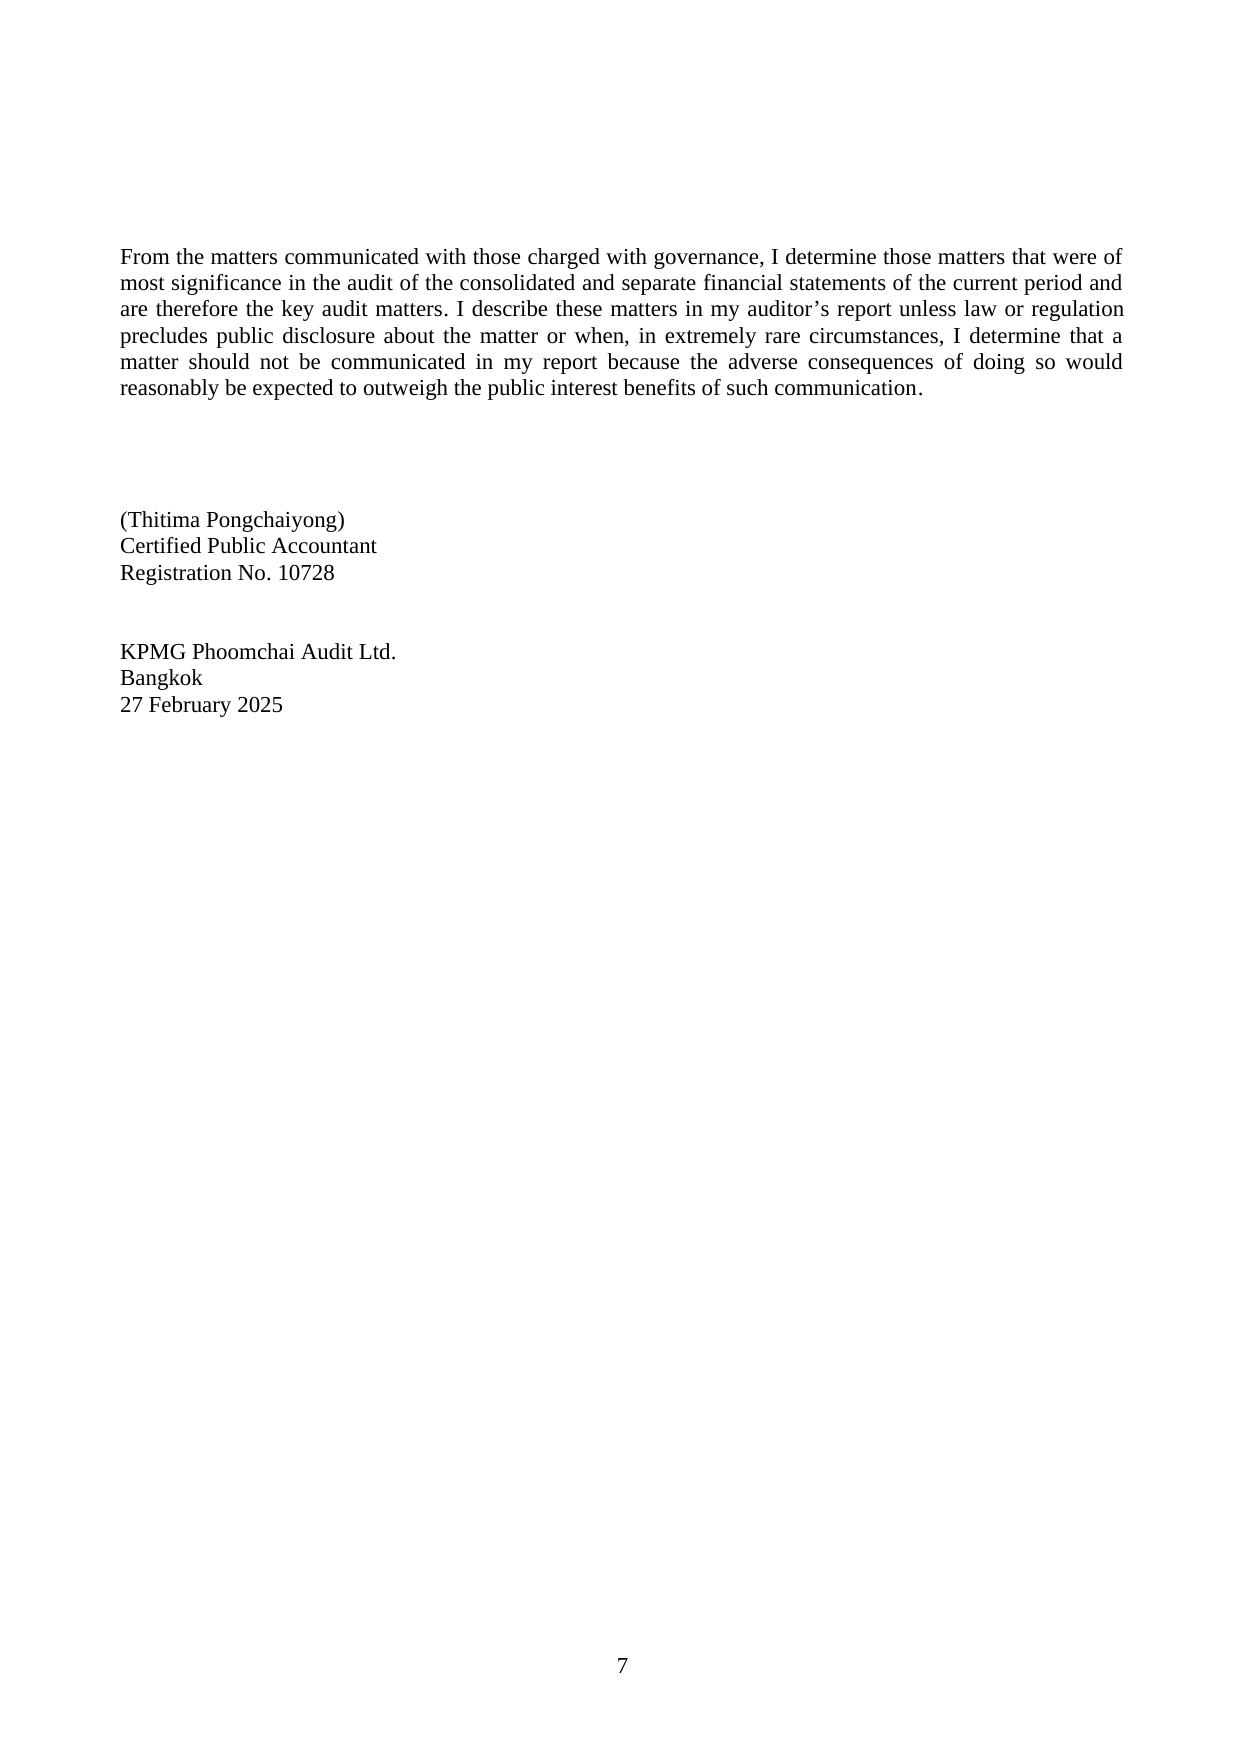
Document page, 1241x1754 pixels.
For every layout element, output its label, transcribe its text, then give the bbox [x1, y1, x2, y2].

text (Thitima Pongchaiyong) [120, 506, 1129, 533]
text Registration No. 10728 [120, 559, 1129, 585]
text From the matters communicated with those charged with governance, I determine those matters that were of most significance in the audit of the consolidated and separate financial statements of the current period and are therefore the key audit matters. I describe these matters in my auditor’s report unless law or regulation precludes public disclosure about the matter or when, in extremely rare circumstances, I determine that a matter should not be communicated in my report because the adverse consequences of doing so would reasonably be expected to outweigh the public interest benefits of such communication. [120, 243, 1125, 401]
text Bangkok [120, 664, 1129, 691]
text KPMG Phoomchai Audit Ltd. [120, 638, 1129, 664]
text 27 February 2025 [120, 691, 1129, 717]
text Certified Public Accountant [120, 533, 1129, 559]
